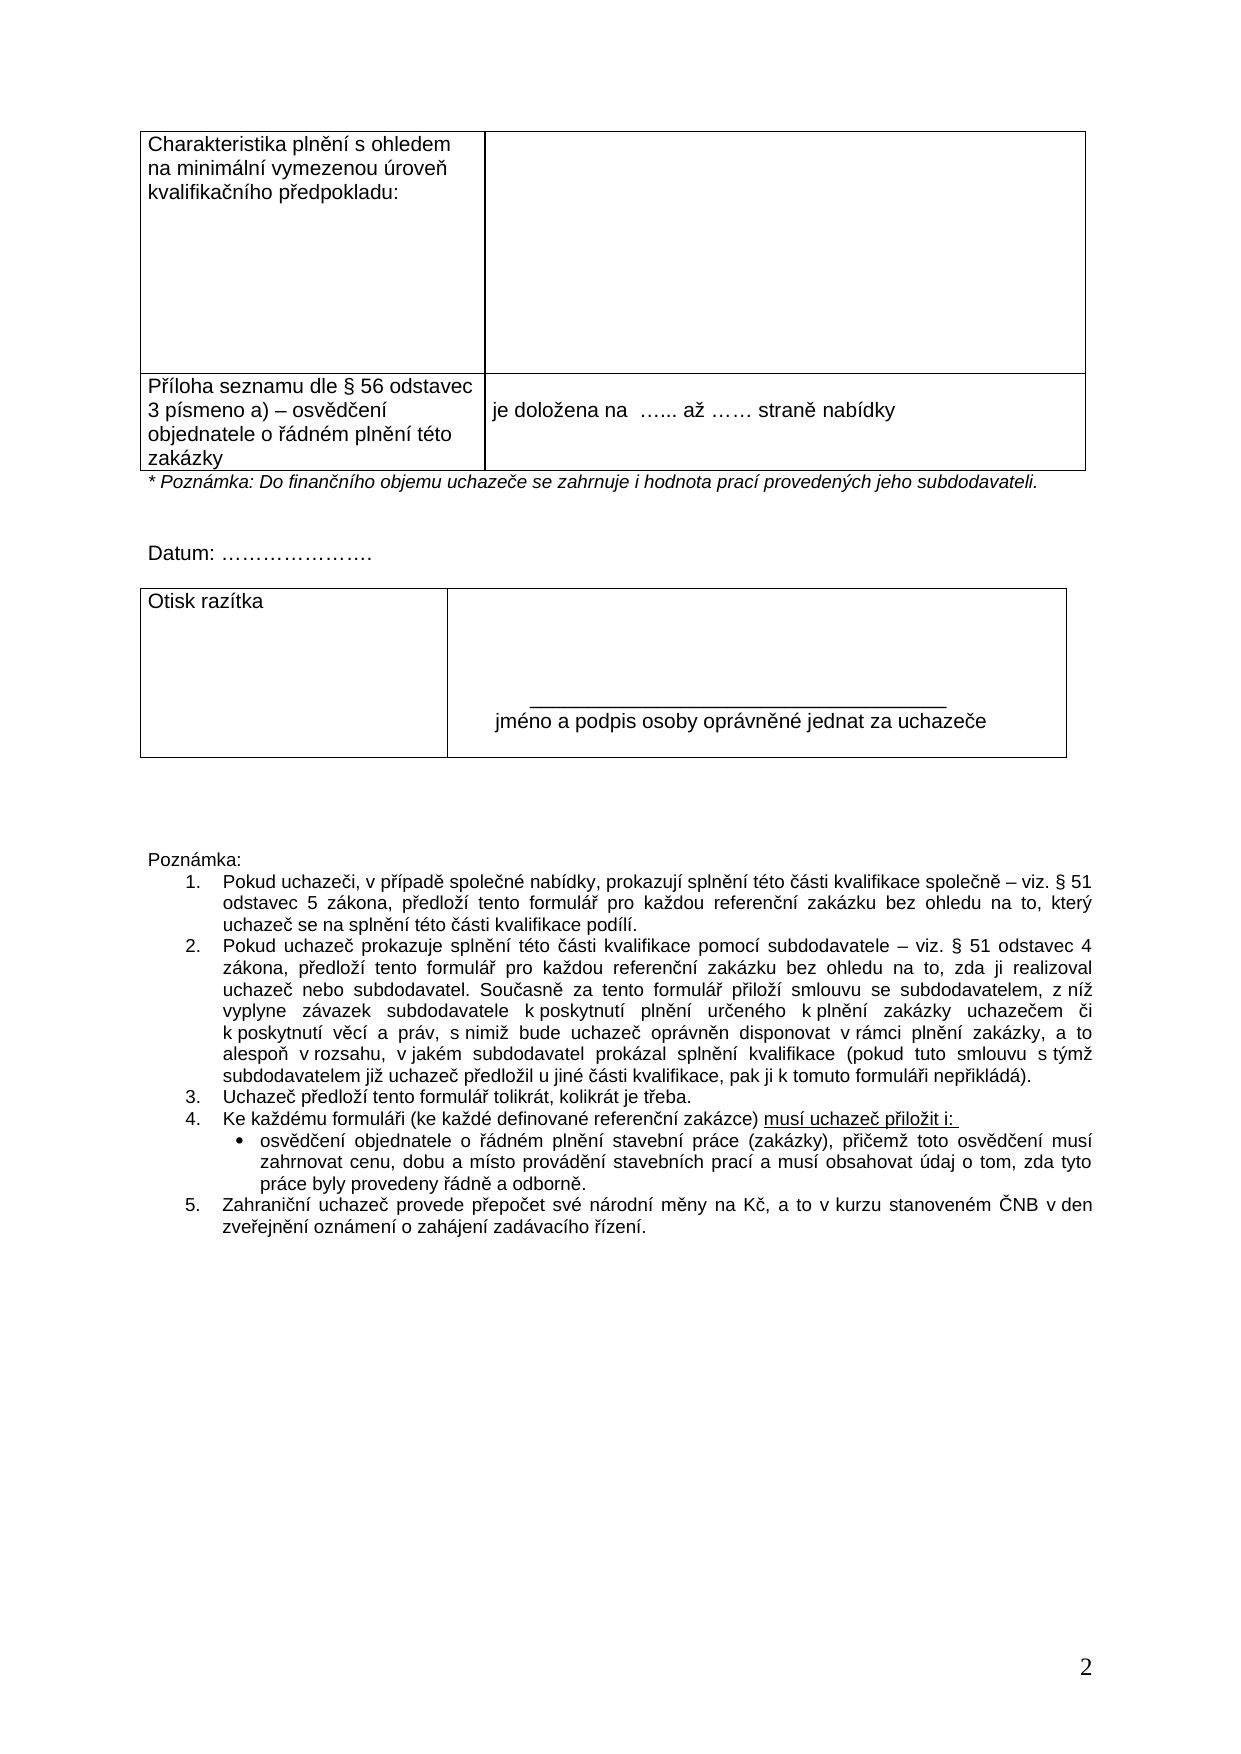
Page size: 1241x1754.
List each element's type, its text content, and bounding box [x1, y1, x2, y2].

text Poznámka: [148, 849, 1093, 871]
list Ke každému formuláři (ke každé definované referenční zakázce) musí uchazeč přiložit i: [185, 1108, 1093, 1129]
list Zahraniční uchazeč provede přepočet své národní měny na Kč, a to v kurzu stanoveném ČNB v den zveřejnění oznámení o zahájení zadávacího řízení. [185, 1194, 1093, 1237]
table_header ____________________________________ jméno a podpis osoby oprávněné jednat za uchazeče [448, 589, 1066, 757]
text Datum: …………………. [148, 540, 1093, 564]
table_cell Příloha seznamu dle § 56 odstavec 3 písmeno a) – osvědčení objednatele o řádném plnění této zakázky [141, 374, 484, 470]
text * Poznámka: Do finančního objemu uchazeče se zahrnuje i hodnota prací provedených jeho subdodavateli. [148, 471, 1093, 492]
table_cell Charakteristika plnění s ohledem na minimální vymezenou úroveň kvalifikačního předpokladu: [141, 132, 484, 373]
list osvědčení objednatele o řádném plnění stavební práce (zakázky), přičemž toto osvědčení musí zahrnovat cenu, dobu a místo provádění stavebních prací a musí obsahovat údaj o tom, zda tyto práce byly provedeny řádně a odborně. [236, 1129, 1093, 1194]
list Pokud uchazeči, v případě společné nabídky, prokazují splnění této části kvalifikace společně – viz. § 51 odstavec 5 zákona, předloží tento formulář pro každou referenční zakázku bez ohledu na to, který uchazeč se na splnění této části kvalifikace podílí. [185, 871, 1093, 935]
list Pokud uchazeč prokazuje splnění této části kvalifikace pomocí subdodavatele – viz. § 51 odstavec 4 zákona, předloží tento formulář pro každou referenční zakázku bez ohledu na to, zda ji realizoval uchazeč nebo subdodavatel. Současně za tento formulář přiloží smlouvu se subdodavatelem, z níž vyplyne závazek subdodavatele k poskytnutí plnění určeného k plnění zakázky uchazečem či k poskytnutí věcí a práv, s nimiž bude uchazeč oprávněn disponovat v rámci plnění zakázky, a to alespoň v rozsahu, v jakém subdodavatel prokázal splnění kvalifikace (pokud tuto smlouvu s týmž subdodavatelem již uchazeč předložil u jiné části kvalifikace, pak ji k tomuto formuláři nepřikládá). [185, 935, 1093, 1086]
table_cell je doložena na …... až …… straně nabídky [486, 374, 1085, 470]
table_header Otisk razítka [141, 589, 447, 757]
table_cell [486, 132, 1085, 373]
list Uchazeč předloží tento formulář tolikrát, kolikrát je třeba. [185, 1086, 1093, 1108]
